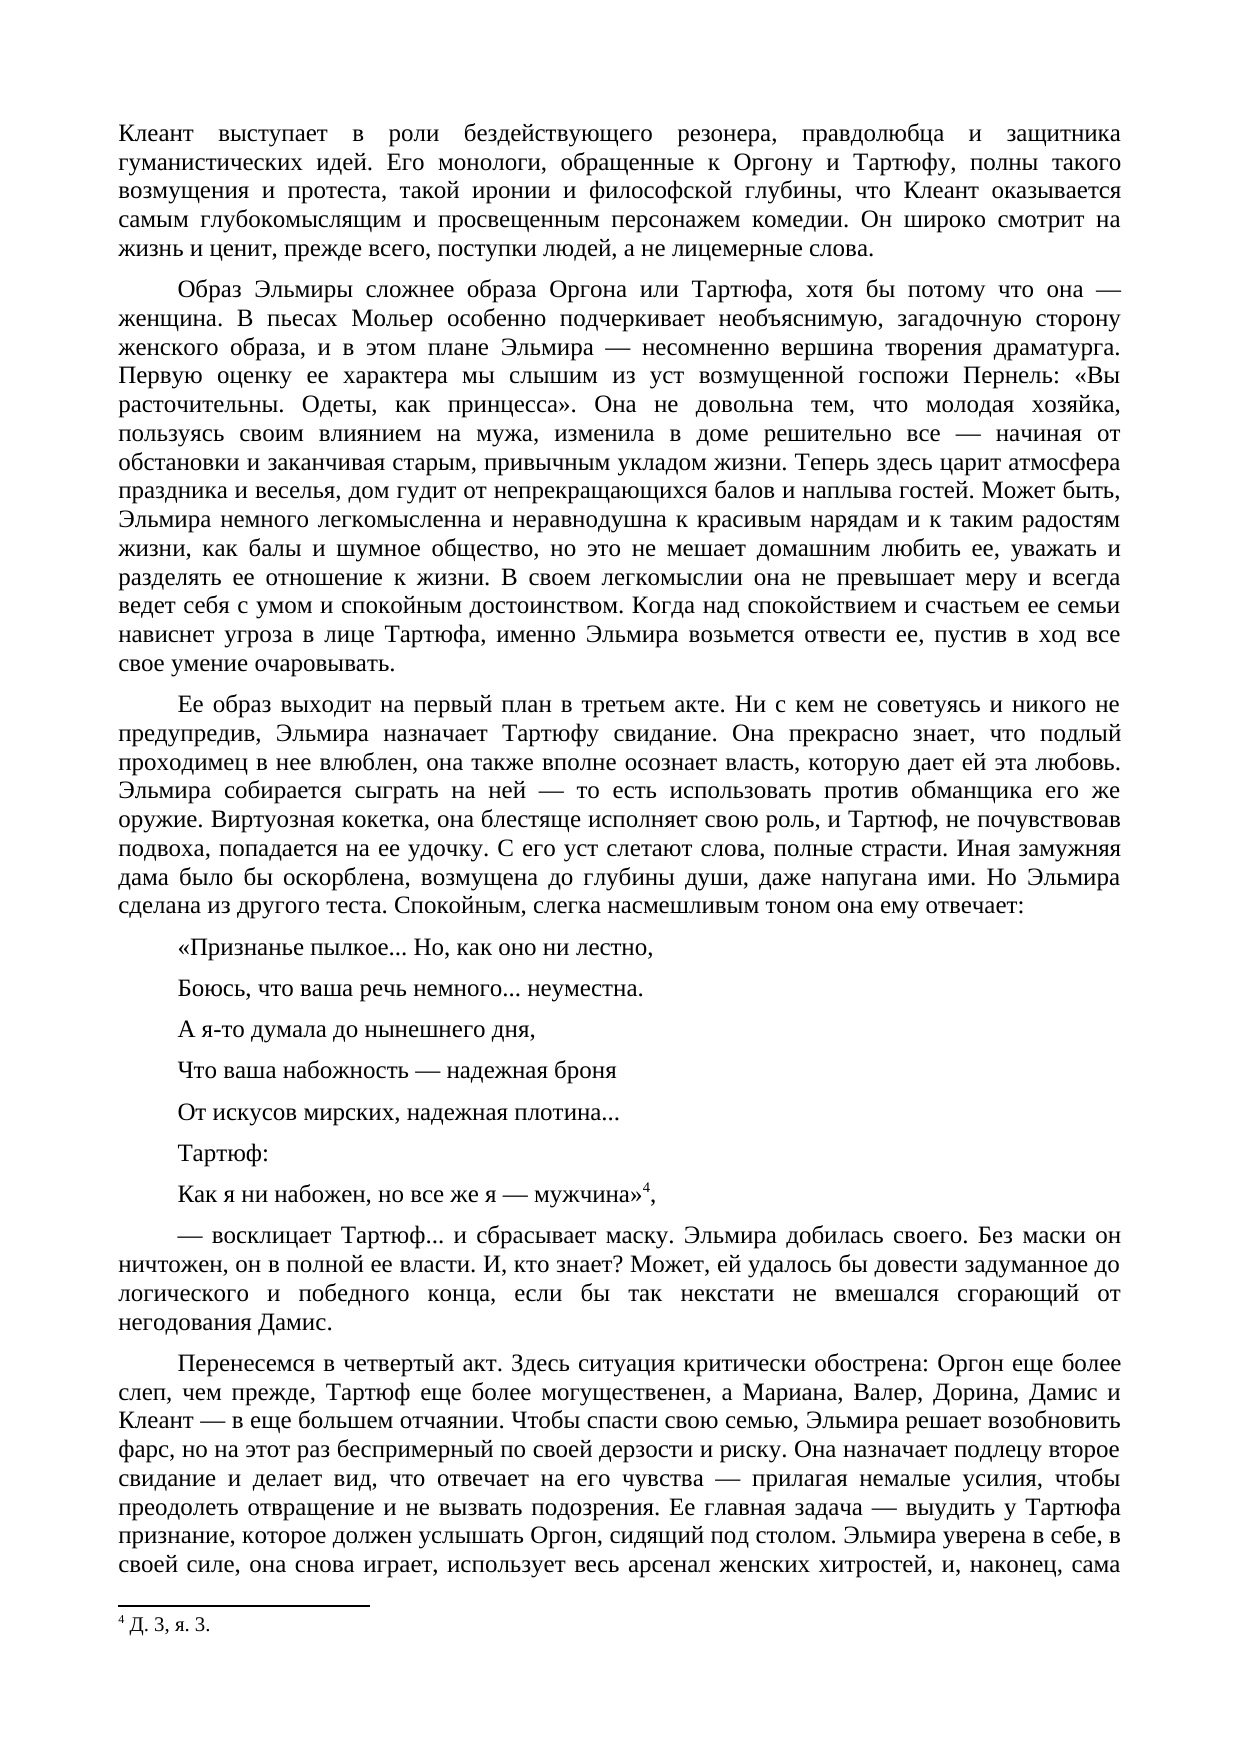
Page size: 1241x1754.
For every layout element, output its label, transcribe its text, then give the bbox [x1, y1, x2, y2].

text «Признанье пылкое... Но, как оно ни лестно, [118, 932, 1122, 961]
text Что ваша набожность — надежная броня [118, 1056, 1122, 1084]
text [118, 1348, 1122, 1578]
text Ее образ выходит на первый план в третьем акте. Ни с кем не советуясь и никого не предупредив, Эльмира назначает Тартюфу свидание. Она прекрасно знает, что подлый проходимец в нее влюблен, она также вполне осознает власть, которую дает ей эта любовь. Эльмира собирается сыграть на ней — то есть использовать против обманщика его же оружие. Виртуозная кокетка, она блестяще исполняет свою роль, и Тартюф, не почувствовав подвоха, попадается на ее удочку. С его уст слетают слова, полные страсти. Иная замужняя дама было бы оскорблена, возмущена до глубины души, даже напугана ими. Но Эльмира сделана из другого теста. Спокойным, слегка насмешливым тоном она ему отвечает: [118, 689, 1122, 919]
text От искусов мирских, надежная плотина... [118, 1097, 1122, 1126]
text Боюсь, что ваша речь немного... неуместна. [118, 973, 1122, 1002]
text Тартюф: [118, 1138, 1122, 1167]
text Образ Эльмиры сложнее образа Оргона или Тартюфа, хотя бы потому что она — женщина. В пьесах Мольер особенно подчеркивает необъяснимую, загадочную сторону женского образа, и в этом плане Эльмира — несомненно вершина творения драматурга. Первую оценку ее характера мы слышим из уст возмущенной госпожи Пернель: «Вы расточительны. Одеты, как принцесса». Она не довольна тем, что молодая хозяйка, пользуясь своим влиянием на мужа, изменила в доме решительно все — начиная от обстановки и заканчивая старым, привычным укладом жизни. Теперь здесь царит атмосфера праздника и веселья, дом гудит от непрекращающихся балов и наплыва гостей. Может быть, Эльмира немного легкомысленна и неравнодушна к красивым нарядам и к таким радостям жизни, как балы и шумное общество, но это не мешает домашним любить ее, уважать и разделять ее отношение к жизни. В своем легкомыслии она не превышает меру и всегда ведет себя с умом и спокойным достоинством. Когда над спокойствием и счастьем ее семьи нависнет угроза в лице Тартюфа, именно Эльмира возьмется отвести ее, пустив в ход все свое умение очаровывать. [118, 274, 1122, 677]
text — восклицает Тартюф... и сбрасывает маску. Эльмира добилась своего. Без маски он ничтожен, он в полной ее власти. И, кто знает? Может, ей удалось бы довести задуманное до логического и победного конца, если бы так некстати не вмешался сгорающий от негодования Дамис. [118, 1221, 1122, 1336]
text Как я ни набожен, но все же я — мужчина», [118, 1179, 1122, 1208]
text А я-то думала до нынешнего дня, [118, 1014, 1122, 1043]
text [118, 118, 1122, 262]
